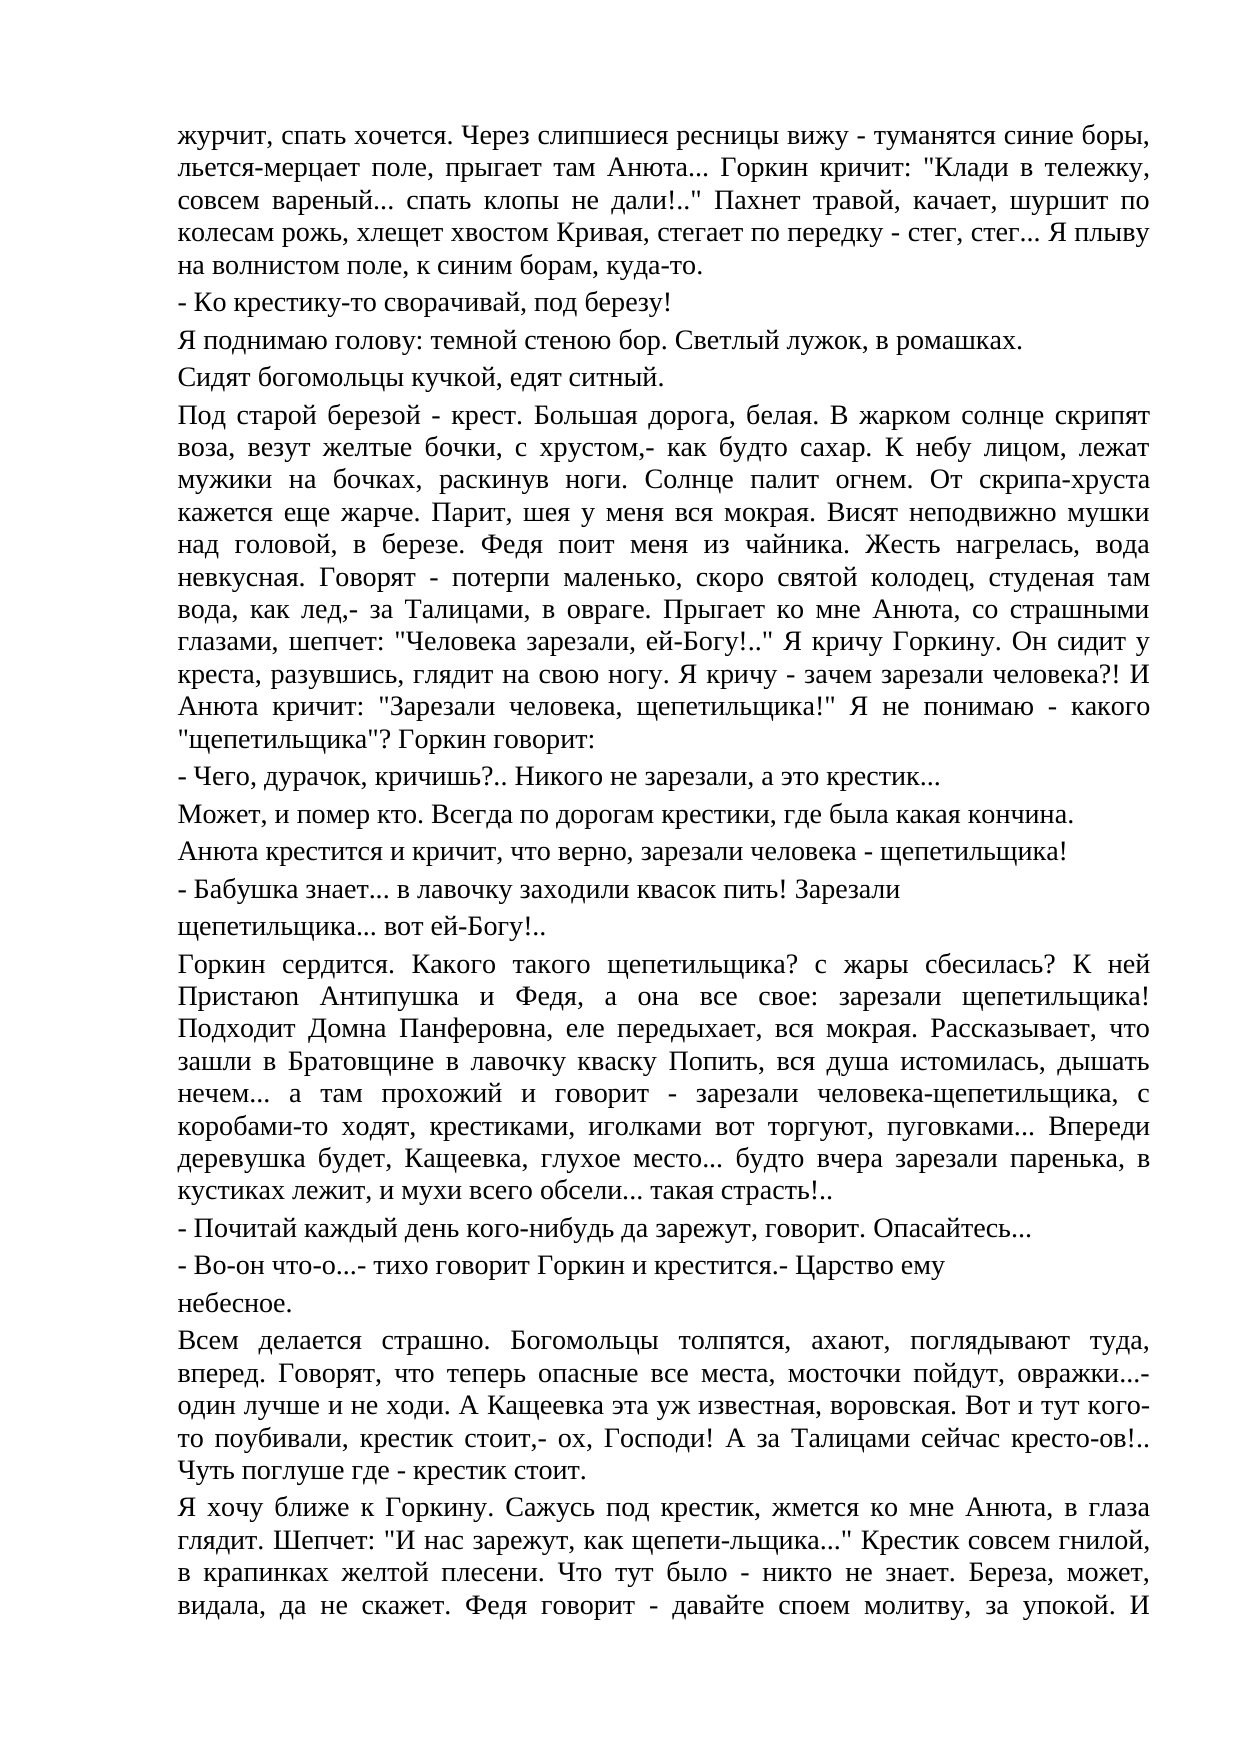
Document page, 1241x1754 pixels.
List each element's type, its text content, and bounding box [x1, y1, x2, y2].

text Под старой березой - крест. Большая дорога, белая. В жарком солнце скрипят воза, везут желтые бочки, с хрустом,- как будто сахар. К небу лицом, лежат мужики на бочках, раскинув ноги. Солнце палит огнем. От скрипа-хруста кажется еще жарче. Парит, шея у меня вся мокрая. Висят неподвижно мушки над головой, в березе. Федя поит меня из чайника. Жесть нагрелась, вода невкусная. Говорят - потерпи маленько, скоро святой колодец, студеная там вода, как лед,- за Талицами, в овраге. Прыгает ко мне Анюта, со страшными глазами, шепчет: "Человека зарезали, ей-Богу!.." Я кричу Горкину. Он сидит у креста, разувшись, глядит на свою ногу. Я кричу - зачем зарезали человека?! И Анюта кричит: "Зарезали человека, щепетильщика!" Я не понимаю - какого "щепетильщика"? Горкин говорит: [177, 398, 1152, 754]
text - Ко крестику-то сворачивай, под березу! [177, 285, 1152, 318]
text Я поднимаю голову: темной стеною бор. Светлый лужок, в ромашках. [177, 323, 1152, 355]
text - Почитай каждый день кого-нибудь да зарежут, говорит. Опасайтесь... [177, 1211, 1152, 1243]
text Анюта крестится и кричит, что верно, зарезали человека - щепетильщика! [177, 834, 1152, 867]
text небесное. [177, 1286, 1152, 1318]
text Сидят богомольцы кучкой, едят ситный. [177, 360, 1152, 393]
text - Во-он что-о...- тихо говорит Горкин и крестится.- Царство ему [177, 1248, 1152, 1281]
text - Бабушка знает... в лавочку заходили квасок пить! Зарезали [177, 872, 1152, 904]
text Всем делается страшно. Богомольцы толпятся, ахают, поглядывают туда, вперед. Говорят, что теперь опасные все места, мосточки пойдут, овражки...- один лучше и не ходи. А Кащеевка эта уж известная, воровская. Вот и тут кого-то поубивали, крестик стоит,- ох, Господи! А за Талицами сейчас кресто-ов!.. Чуть поглуше где - крестик стоит. [177, 1323, 1152, 1485]
text щепетильщика... вот ей-Богу!.. [177, 909, 1152, 942]
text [177, 118, 1152, 280]
text - Чего, дурачок, кричишь?.. Никого не зарезали, а это крестик... [177, 759, 1152, 792]
text Может, и помер кто. Всегда по дорогам крестики, где была какая кончина. [177, 797, 1152, 829]
text Горкин сердится. Какого такого щепетильщика? с жары сбесилась? К ней Пристаюn Антипушка и Федя, а она все свое: зарезали щепетильщика! Подходит Домна Панферовна, еле передыхает, вся мокрая. Рассказывает, что зашли в Братовщине в лавочку кваску Попить, вся душа истомилась, дышать нечем... а там прохожий и говорит - зарезали человека-щепетильщика, с коробами-то ходят, крестиками, иголками вот торгуют, пуговками... Впереди деревушка будет, Кащеевка, глухое место... будто вчера зарезали паренька, в кустиках лежит, и мухи всего обсели... такая страсть!.. [177, 947, 1152, 1206]
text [177, 1491, 1152, 1620]
